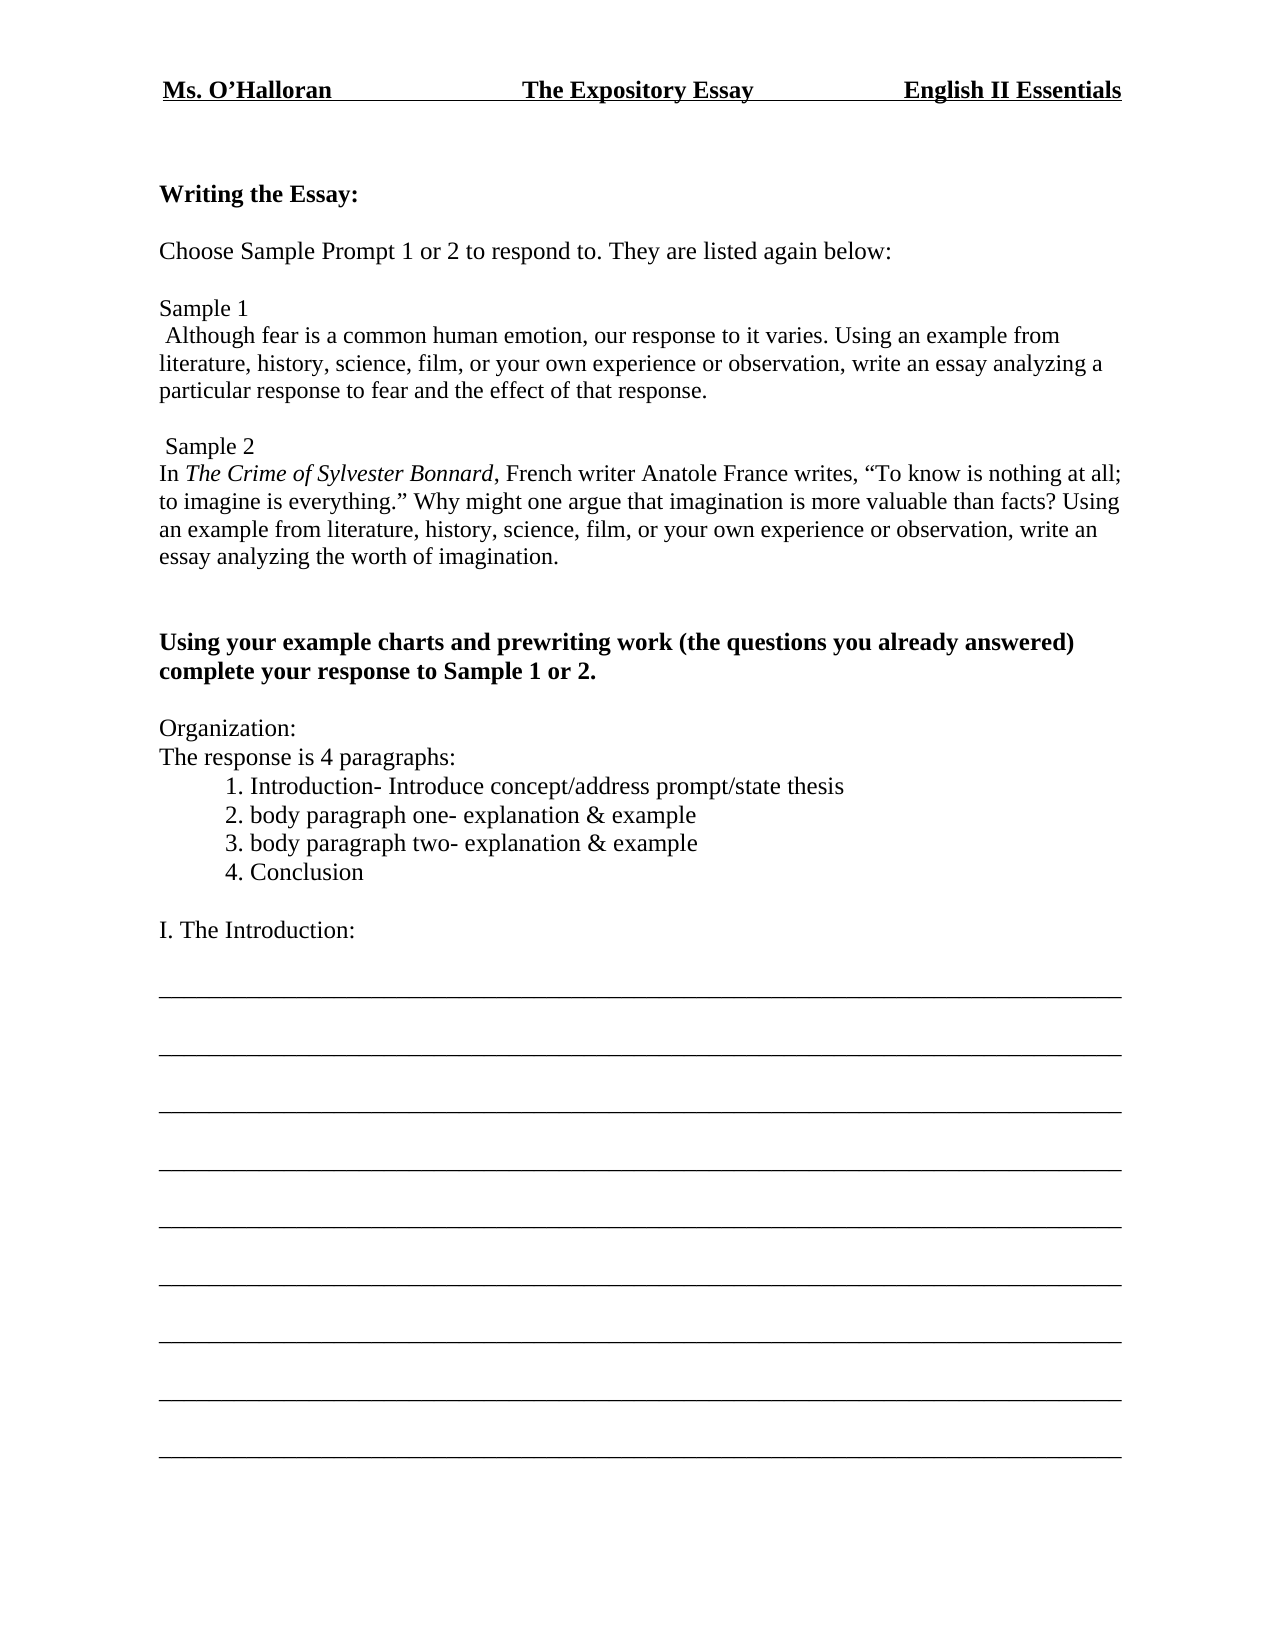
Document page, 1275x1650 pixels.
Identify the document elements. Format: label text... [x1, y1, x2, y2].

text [159, 1432, 1125, 1461]
text I. The Introduction: [159, 915, 1125, 943]
text _____________________________________________________________________________ [159, 1260, 1125, 1288]
text _____________________________________________________________________________ [159, 1317, 1125, 1346]
text Choose Sample Prompt 1 or 2 to respond to. They are listed again below: [159, 236, 1125, 265]
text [159, 1375, 1125, 1403]
text _____________________________________________________________________________ [159, 1030, 1125, 1058]
text _____________________________________________________________________________ [159, 972, 1125, 1001]
text 1. Introduction- Introduce concept/address prompt/state thesis [159, 771, 1125, 800]
text Although fear is a common human emotion, our response to it varies. Using an example from literature, history, science, film, or your own experience or observation, write an essay analyzing a particular response to fear and the effect of that response. [159, 321, 1125, 404]
text Sample 1 [159, 294, 1125, 321]
text The response is 4 paragraphs: [159, 742, 1125, 771]
text Writing the Essay: [159, 179, 1125, 207]
text _____________________________________________________________________________ [159, 1145, 1125, 1173]
text _____________________________________________________________________________ [159, 1087, 1125, 1116]
text 4. Conclusion [159, 857, 1125, 886]
text 3. body paragraph two- explanation & example [159, 828, 1125, 857]
text Sample 2 [159, 432, 1125, 459]
text 2. body paragraph one- explanation & example [159, 800, 1125, 828]
text Using your example charts and prewriting work (the questions you already answered) complete your response to Sample 1 or 2. [159, 627, 1125, 685]
text In The Crime of Sylvester Bonnard, French writer Anatole writes, “To know is nothing at all; to imagine is everything.” Why might one argue that imagination is more valuable than facts? Using an example from literature, history, science, film, or your own experience or observation, write an essay analyzing the worth of imagination. [159, 459, 1125, 570]
text _____________________________________________________________________________ [159, 1202, 1125, 1231]
text Organization: [159, 713, 1125, 742]
